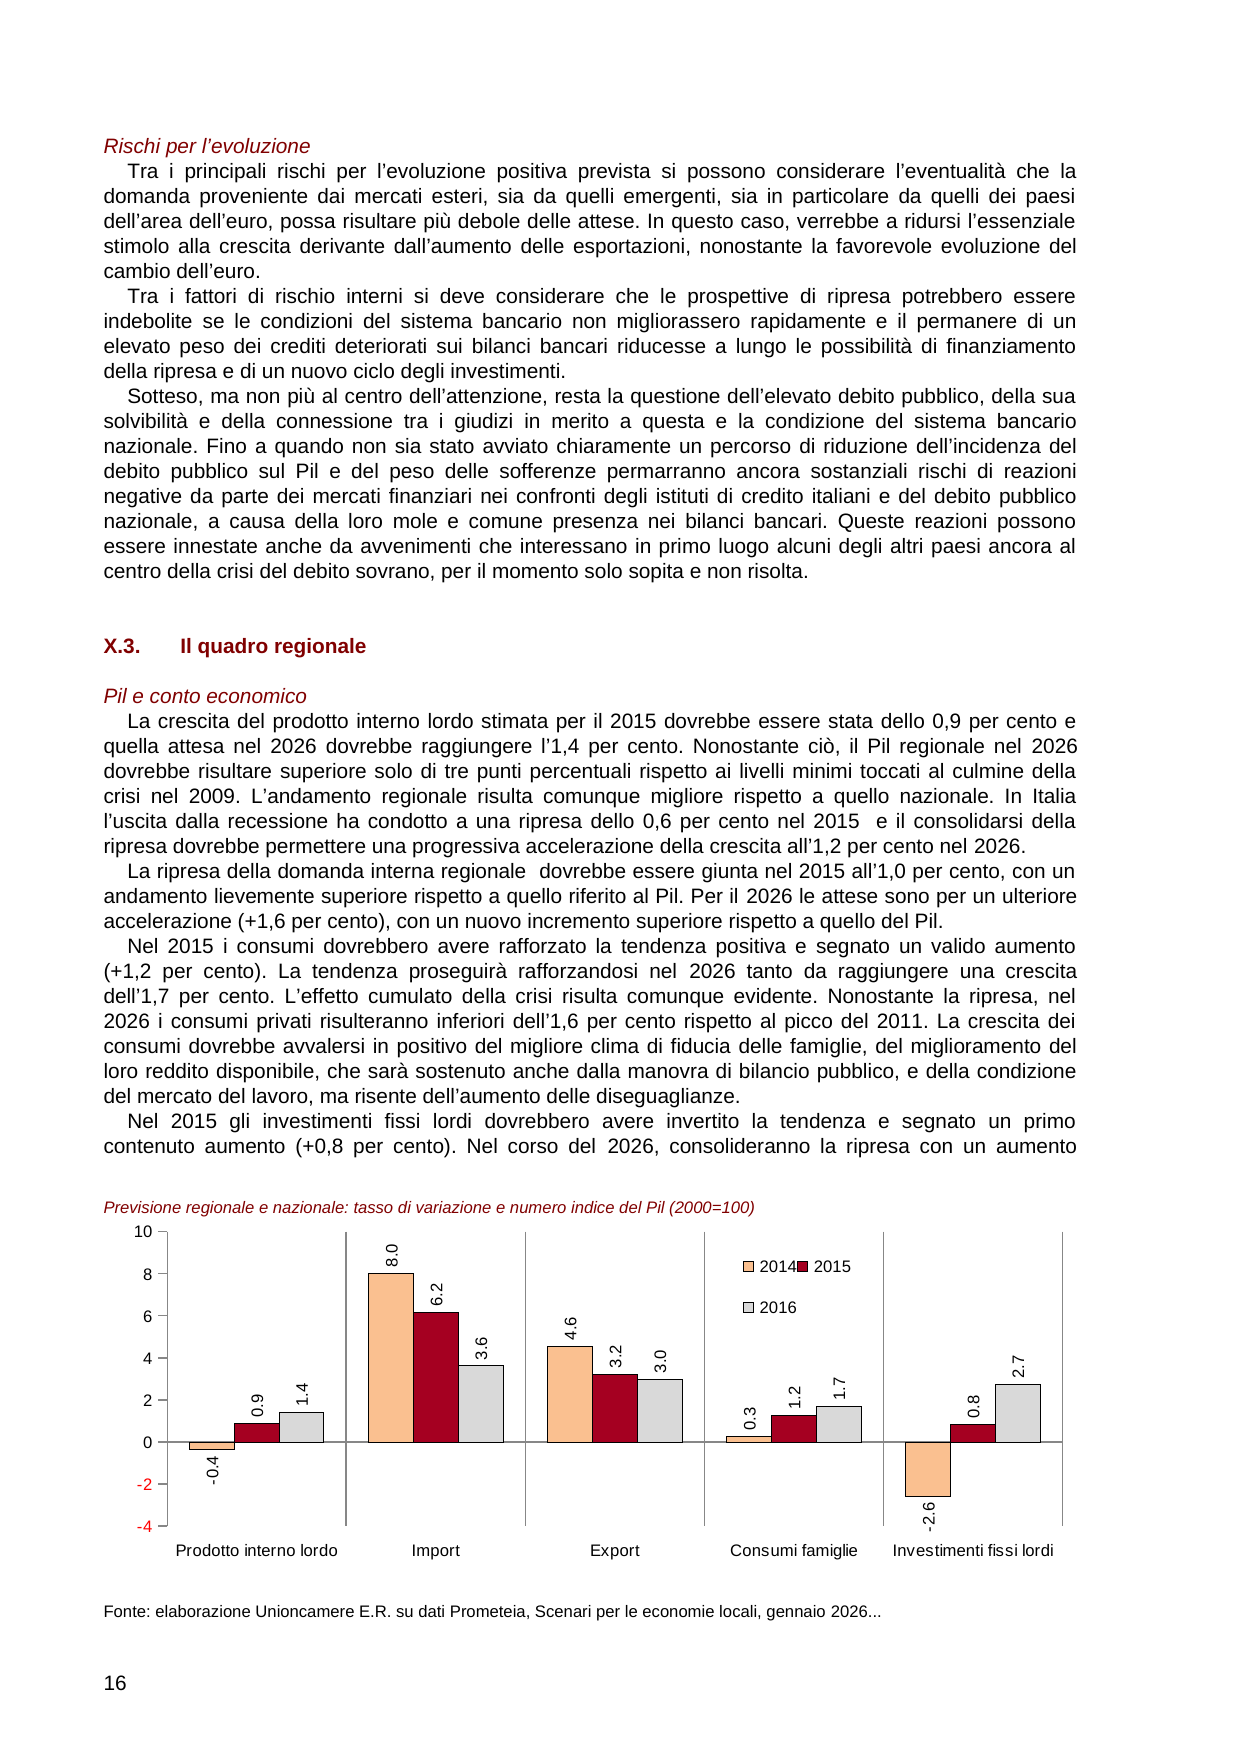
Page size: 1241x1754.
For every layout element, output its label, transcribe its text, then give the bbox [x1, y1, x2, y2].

text Tra i principali rischi per l’evoluzione positiva prevista si possono considerare l’eventualità che la domanda proveniente dai mercati esteri, sia da quelli emergenti, sia in particolare da quelli dei paesi dell’area dell’euro, possa risultare più debole delle attese. In questo caso, verrebbe a ridursi l’essenziale stimolo alla crescita derivante dall’aumento delle esportazioni, nonostante la favorevole evoluzione del cambio dell’euro. [103, 158, 1078, 283]
subtitle X.3. Il quadro regionale [103, 633, 1078, 658]
text La ripresa della domanda interna regionale dovrebbe essere giunta nel 2015 all’1,0 per cento, con un andamento lievemente superiore rispetto a quello riferito al Pil. Per il 2016 le attese sono per un ulteriore accelerazione (+1,6 per cento), con un nuovo incremento superiore rispetto a quello del Pil. [103, 858, 1078, 933]
table_header Previsione regionale e nazionale: tasso di variazione e numero indice del Pil (2000=100) Fonte: elaborazione Unioncamere E.R. su dati Prometeia, Scenari per le economie locali, gennaio 2016... [103, 1198, 1078, 1621]
subtitle Rischi per l’evoluzione [103, 133, 1078, 158]
text Nel 2015 gli investimenti fissi lordi dovrebbero avere invertito la tendenza e segnato un primo contenuto aumento (+0,8 per cento). Nel corso del 2016, consolideranno la ripresa con un aumento dell’1,9 per cento, traendo vantaggio dal miglioramento del clima di fiducia delle imprese, dall’allentamento della stretta creditizia, dalle agevolazioni fiscali e dai segnali di crescita a livello europeo. I livelli di accumulazione raggiunti prima della crisi sono comunque lontanissimi. Nel 2016 gli investimenti risulteranno inferiori del 30,2 per cento rispetto a quelli del precedente massimo riferito al 2008. [103, 1108, 1078, 1158]
subtitle Pil e conto economico [103, 683, 1078, 708]
text Sotteso, ma non più al centro dell’attenzione, resta la questione dell’elevato debito pubblico, della sua solvibilità e della connessione tra i giudizi in merito a questa e la condizione del sistema bancario nazionale. Fino a quando non sia stato avviato chiaramente un percorso di riduzione dell’incidenza del debito pubblico sul Pil e del peso delle sofferenze permarranno ancora sostanziali rischi di reazioni negative da parte dei mercati finanziari nei confronti degli istituti di credito italiani e del debito pubblico nazionale, a causa della loro mole e comune presenza nei bilanci bancari. Queste reazioni possono essere innestate anche da avvenimenti che interessano in primo luogo alcuni degli altri paesi ancora al centro della crisi del debito sovrano, per il momento solo sopita e non risolta. [103, 383, 1078, 583]
text Nel 2015 i consumi dovrebbero avere rafforzato la tendenza positiva e segnato un valido aumento (+1,2 per cento). La tendenza proseguirà rafforzandosi nel 2016 tanto da raggiungere una crescita dell’1,7 per cento. L’effetto cumulato della crisi risulta comunque evidente. Nonostante la ripresa, nel 2016 i consumi privati risulteranno inferiori dell’1,6 per cento rispetto al picco del 2011. La crescita dei consumi dovrebbe avvalersi in positivo del migliore clima di fiducia delle famiglie, del miglioramento del loro reddito disponibile, che sarà sostenuto anche dalla manovra di bilancio pubblico, e della condizione del mercato del lavoro, ma risente dell’aumento delle diseguaglianze. [103, 933, 1078, 1108]
text Tra i fattori di rischio interni si deve considerare che le prospettive di ripresa potrebbero essere indebolite se le condizioni del sistema bancario non migliorassero rapidamente e il permanere di un elevato peso dei crediti deteriorati sui bilanci bancari riducesse a lungo le possibilità di finanziamento della ripresa e di un nuovo ciclo degli investimenti. [103, 283, 1078, 383]
text La crescita del prodotto interno lordo stimata per il 2015 dovrebbe essere stata dello 0,9 per cento e quella attesa nel 2016 dovrebbe raggiungere l’1,4 per cento. Nonostante ciò, il Pil regionale nel 2016 dovrebbe risultare superiore solo di tre punti percentuali rispetto ai livelli minimi toccati al culmine della crisi nel 2009. L’andamento regionale risulta comunque migliore rispetto a quello nazionale. In Italia l’uscita dalla recessione ha condotto a una ripresa dello 0,6 per cento nel 2015 e il consolidarsi della ripresa dovrebbe permettere una progressiva accelerazione della crescita all’1,2 per cento nel 2016. [103, 708, 1078, 858]
